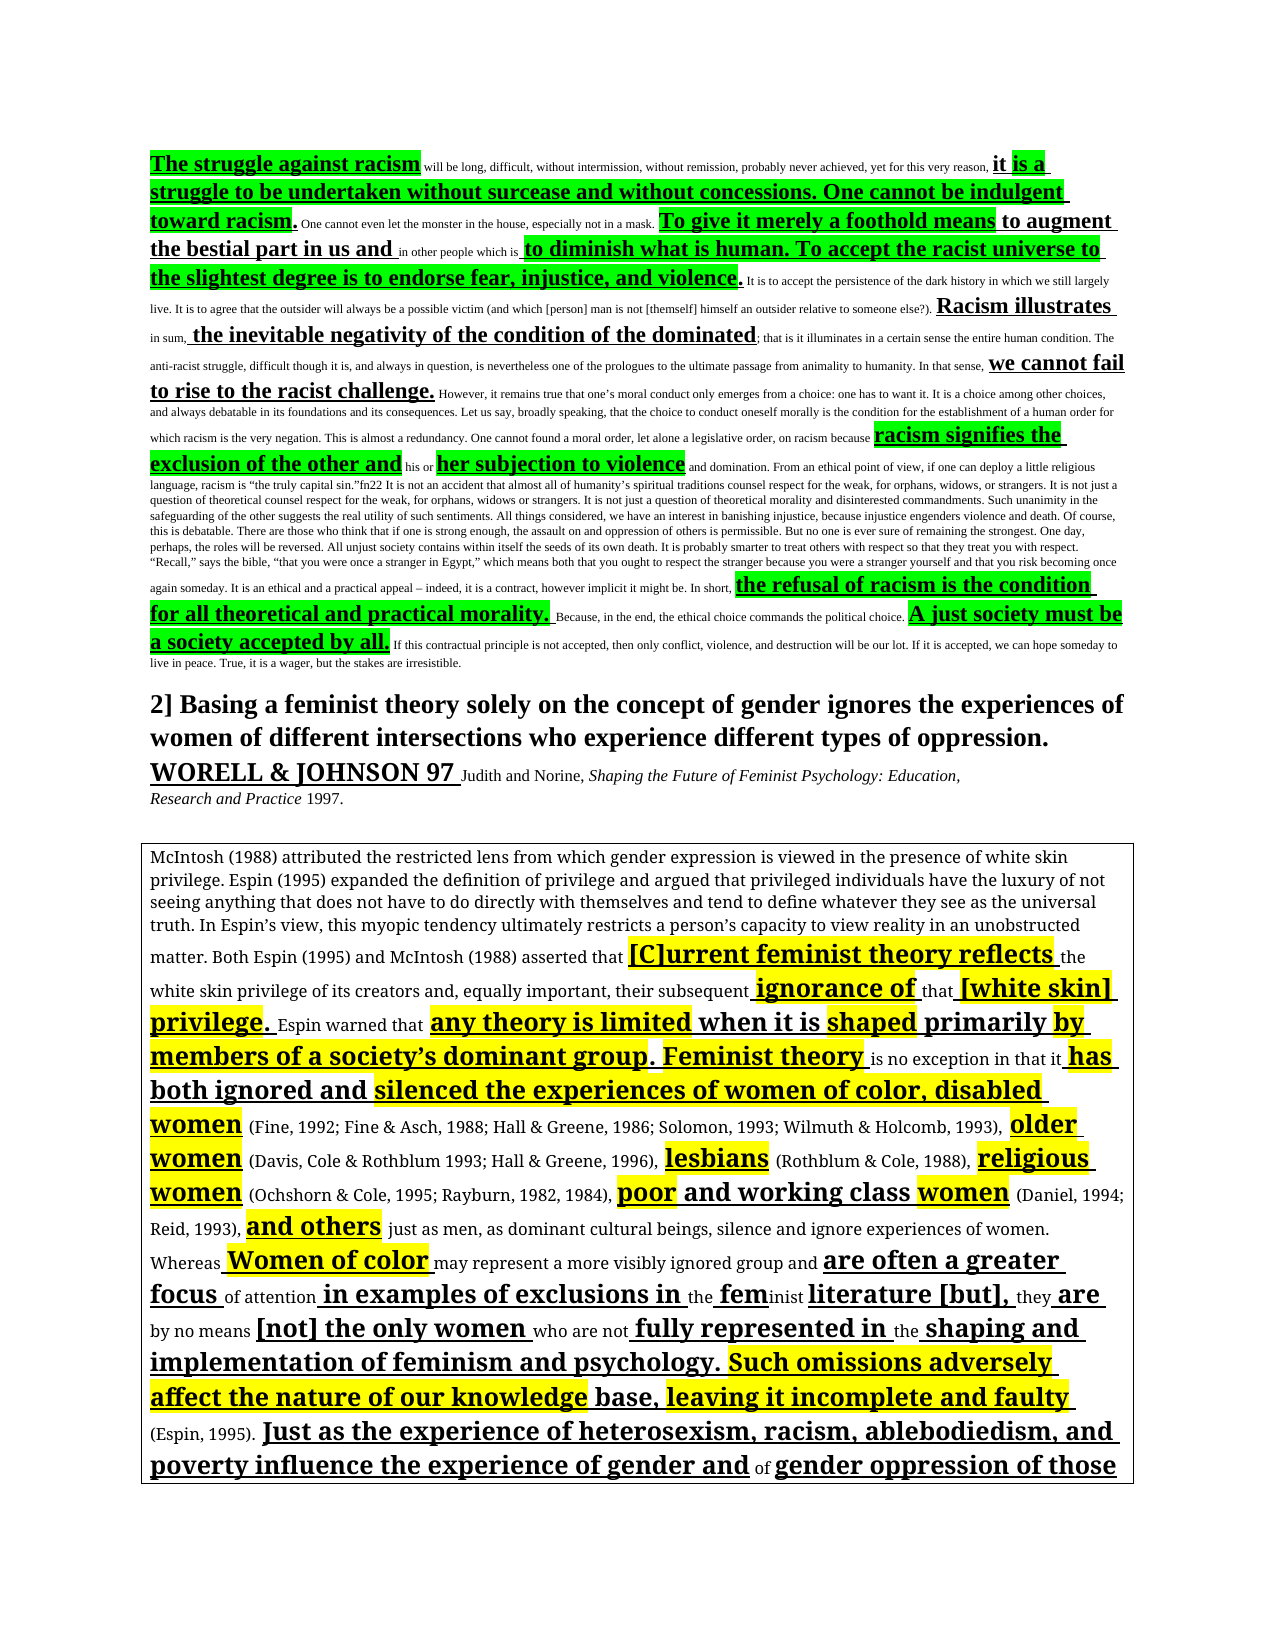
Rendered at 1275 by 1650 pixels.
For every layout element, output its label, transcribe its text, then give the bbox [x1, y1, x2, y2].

subtitle 2] Basing a feminist theory solely on the concept of gender ignores the experiences of women of different intersections who experience different types of oppression. [150, 688, 1125, 753]
text The struggle against racism will be long, difficult, without intermission, without remission, probably never achieved, yet for this very reason, it is a struggle to be undertaken without surcease and without concessions. One cannot be indulgent toward racism. One cannot even let the monster in the house, especially not in a mask. To give it merely a foothold means to augment the bestial part in us and in other people which is to diminish what is human. To accept the racist universe to the slightest degree is to endorse fear, injustice, and violence. It is to accept the persistence of the dark history in which we still largely live. It is to agree that the outsider will always be a possible victim (and which [person] man is not [themself] himself an outsider relative to someone else?). Racism illustrates in sum, the inevitable negativity of the condition of the dominated; that is it illuminates in a certain sense the entire human condition. The anti-racist struggle, difficult though it is, and always in question, is nevertheless one of the prologues to the ultimate passage from animality to humanity. In that sense, we cannot fail to rise to the racist challenge. However, it remains true that one’s moral conduct only emerges from a choice: one has to want it. It is a choice among other choices, and always debatable in its foundations and its consequences. Let us say, broadly speaking, that the choice to conduct oneself morally is the condition for the establishment of a human order for which racism is the very negation. This is almost a redundancy. One cannot found a moral order, let alone a legislative order, on racism because racism signifies the exclusion of the other and his or her subjection to violence and domination. From an ethical point of view, if one can deploy a little religious language, racism is “the truly capital sin.”fn22 It is not an accident that almost all of humanity’s spiritual traditions counsel respect for the weak, for orphans, widows, or strangers. It is not just a question of theoretical counsel respect for the weak, for orphans, widows or strangers. It is not just a question of theoretical morality and disinterested commandments. Such unanimity in the safeguarding of the other suggests the real utility of such sentiments. All things considered, we have an interest in banishing injustice, because injustice engenders violence and death. Of course, this is debatable. There are those who think that if one is strong enough, the assault on and oppression of others is permissible. But no one is ever sure of remaining the strongest. One day, perhaps, the roles will be reversed. All unjust society contains within itself the seeds of its own death. It is probably smarter to treat others with respect so that they treat you with respect. “Recall,” says the bible, “that you were once a stranger in Egypt,” which means both that you ought to respect the stranger because you were a stranger yourself and that you risk becoming once again someday. It is an ethical and a practical appeal – indeed, it is a contract, however implicit it might be. In short, the refusal of racism is the condition for all theoretical and practical morality. Because, in the end, the ethical choice commands the political choice. A just society must be a society accepted by all. If this contractual principle is not accepted, then only conflict, violence, and destruction will be our lot. If it is accepted, we can hope someday to live in peace. True, it is a wager, but the stakes are irresistible. [150, 150, 1125, 670]
text WORELL & JOHNSON 97 Judith and Norine, Shaping the Future of Feminist Psychology: Education, Research and Practice 1997. [150, 755, 1020, 808]
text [142, 844, 1133, 1483]
